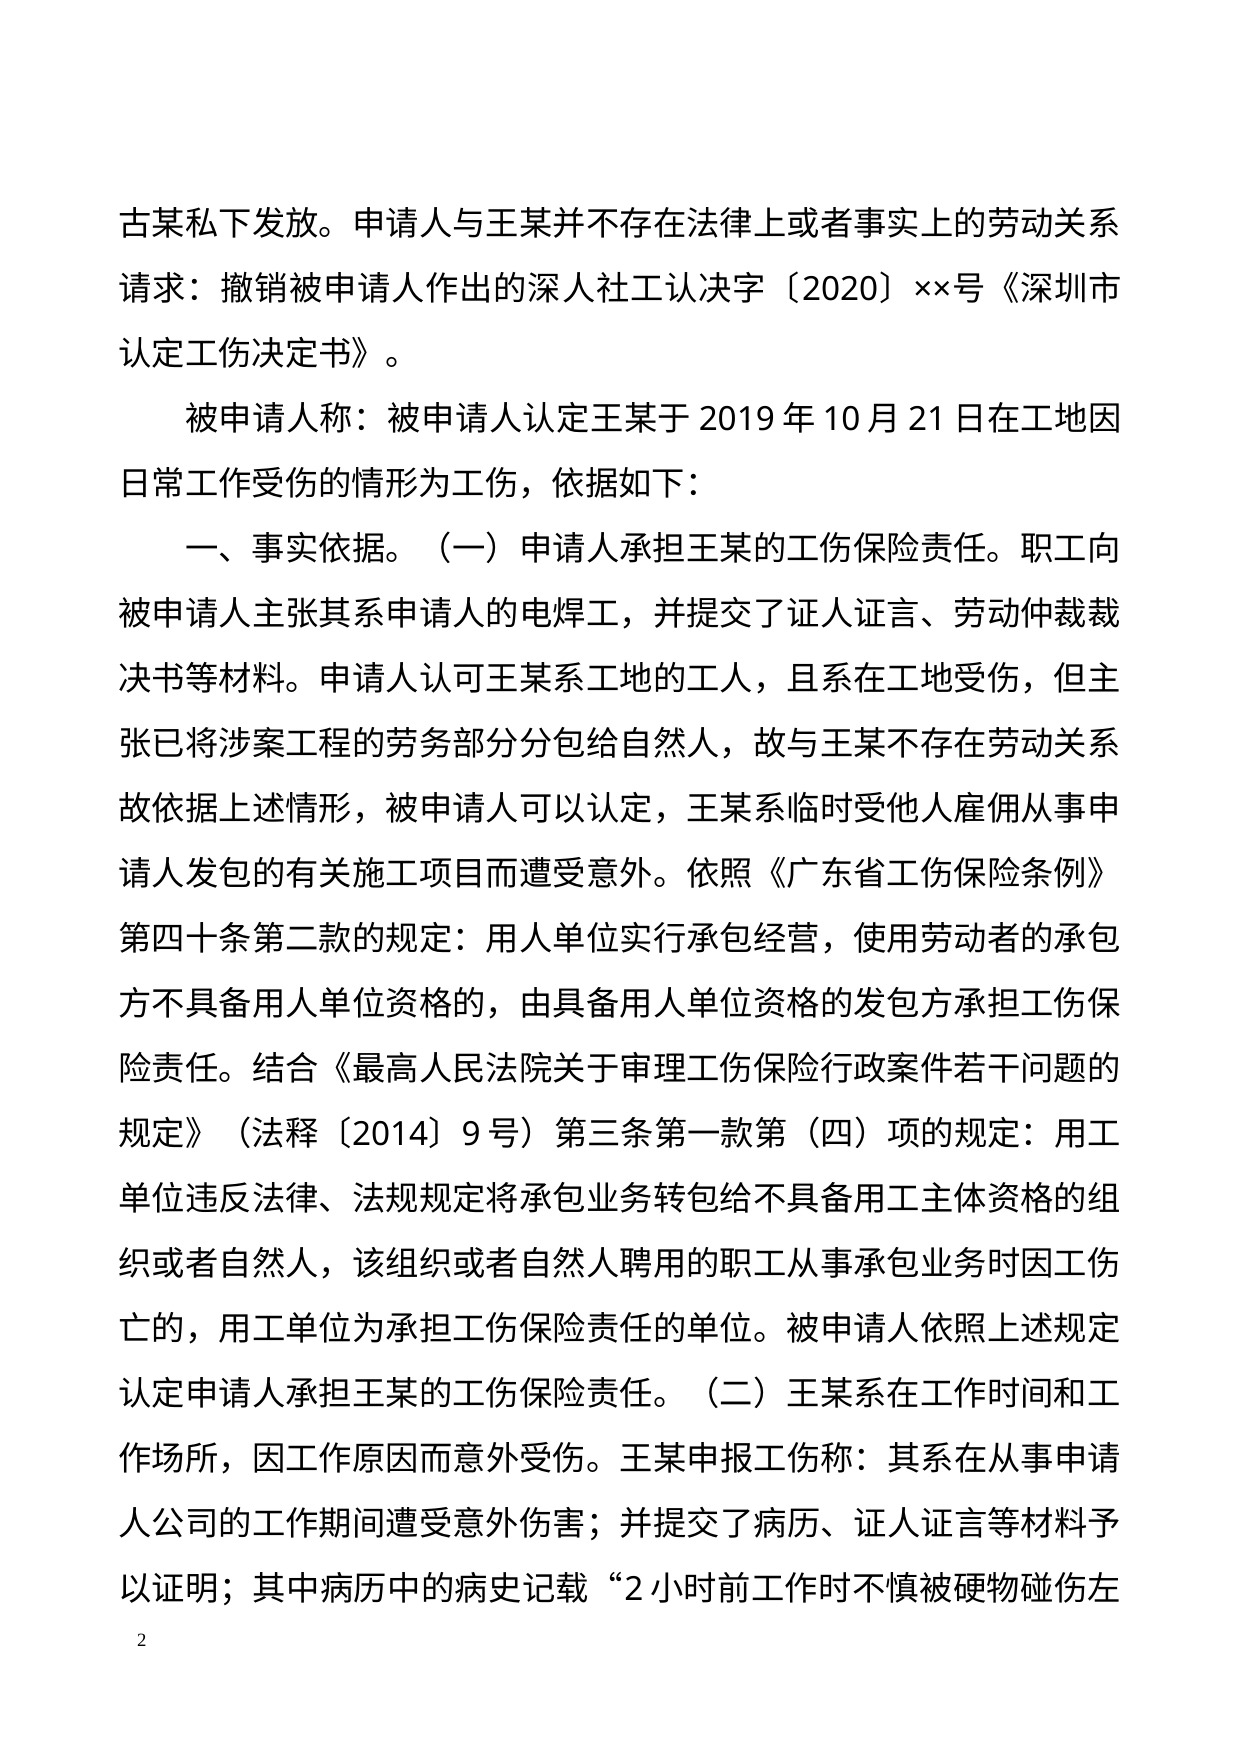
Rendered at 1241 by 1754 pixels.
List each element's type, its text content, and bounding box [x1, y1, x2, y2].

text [118, 513, 1122, 1618]
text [118, 188, 1122, 383]
text 被申请人称：被申请人认定王某于2019年10月21日在工地因日常工作受伤的情形为工伤，依据如下： [118, 383, 1122, 513]
